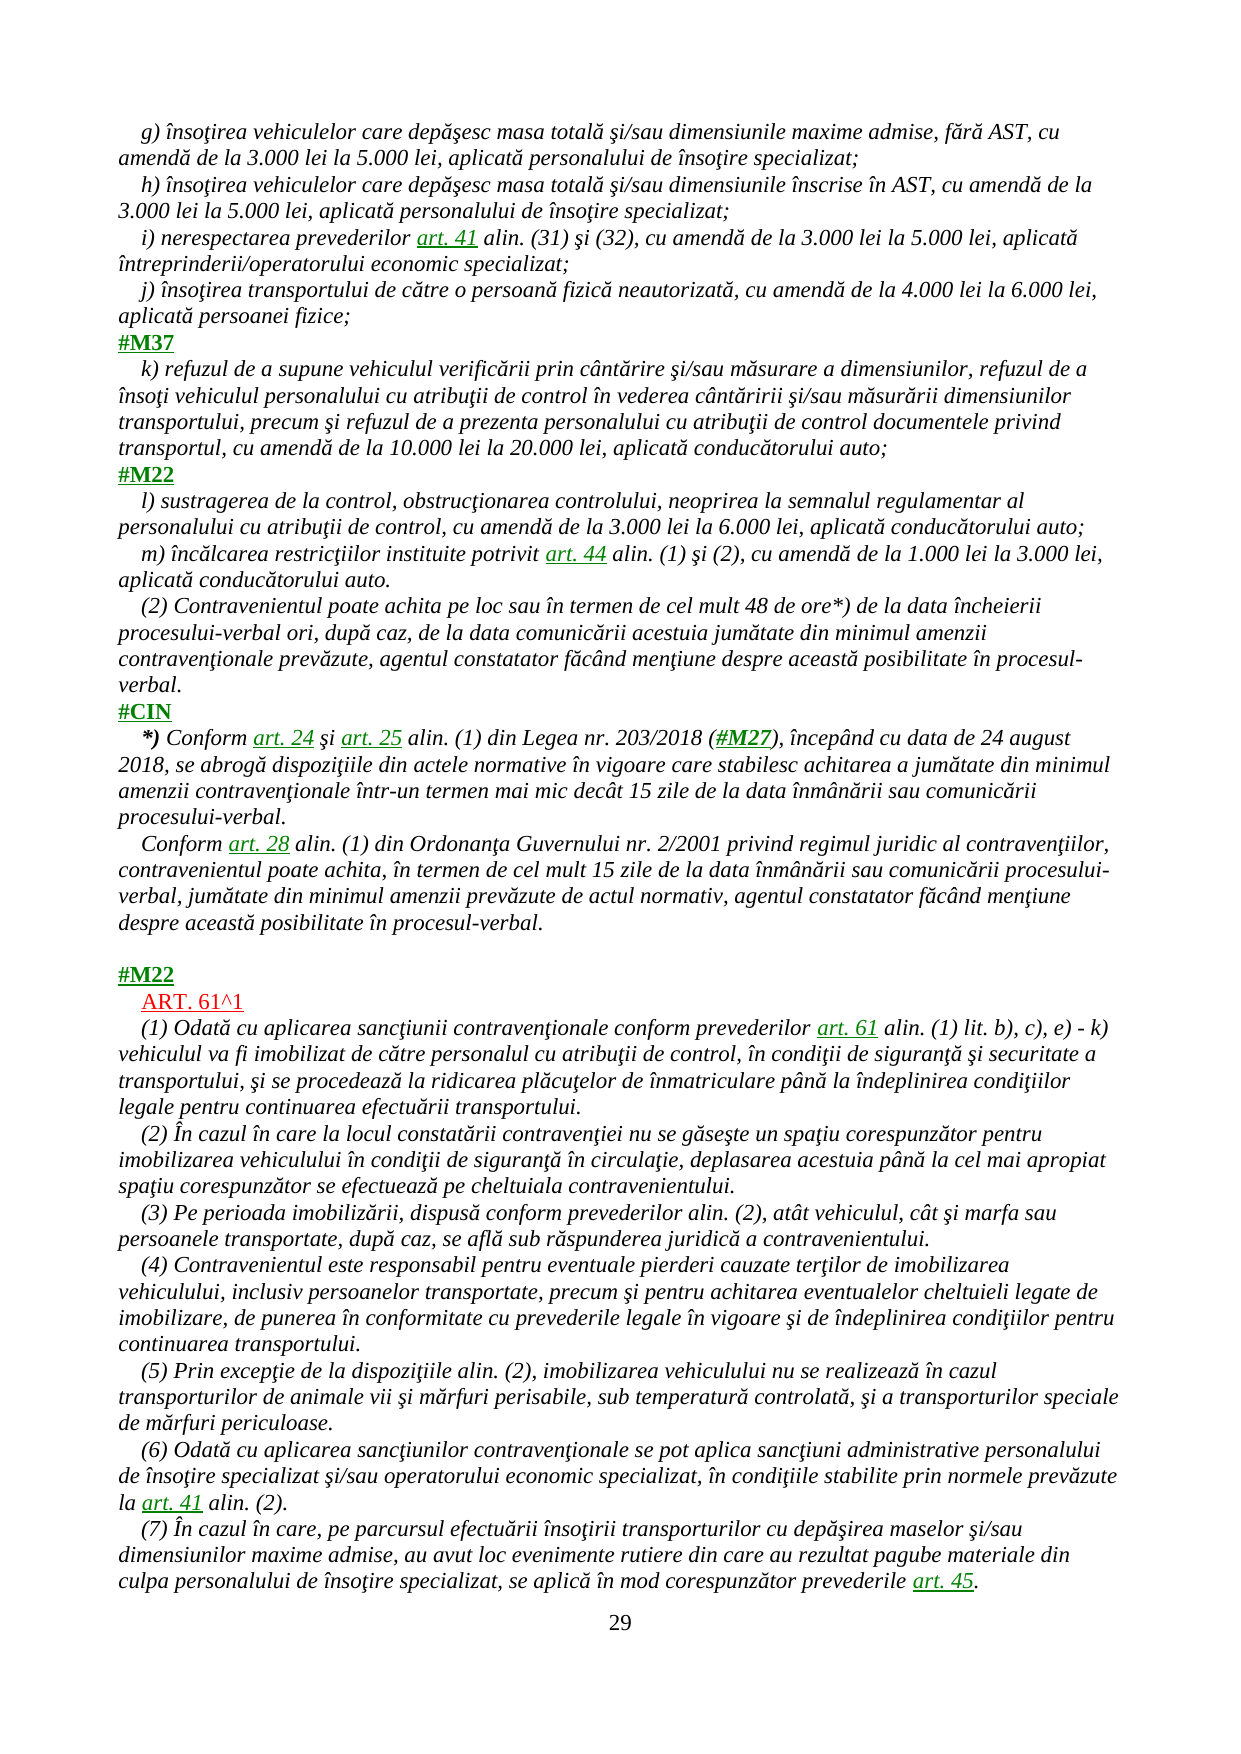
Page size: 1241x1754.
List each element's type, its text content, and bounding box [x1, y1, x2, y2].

text (6) Odată cu aplicarea sancţiunilor contravenţionale se pot aplica sancţiuni administrative personalului de însoţire specializat şi/sau operatorului economic specializat, în condiţiile stabilite prin normele prevăzute la art. 41 alin. (2). [118, 1436, 1122, 1515]
text #M37 [118, 329, 1122, 355]
text (3) Pe perioada imobilizării, dispusă conform prevederilor alin. (2), atât vehiculul, cât şi marfa sau persoanele transportate, după caz, se află sub răspunderea juridică a contravenientului. [118, 1199, 1122, 1251]
text k) refuzul de a supune vehiculul verificării prin cântărire şi/sau măsurare a dimensiunilor, refuzul de a însoţi vehiculul personalului cu atribuţii de control în vederea cântăririi şi/sau măsurării dimensiunilor transportului, precum şi refuzul de a prezenta personalului cu atribuţii de control documentele privind transportul, cu amendă de la 10.000 lei la 20.000 lei, aplicată conducătorului auto; [118, 355, 1122, 461]
text m) încălcarea restricţiilor instituite potrivit art. 44 alin. (1) şi (2), cu amendă de la 1.000 lei la 3.000 lei, aplicată conducătorului auto. [118, 540, 1122, 592]
text (2) În cazul în care la locul constatării contravenţiei nu se găseşte un spaţiu corespunzător pentru imobilizarea vehiculului în condiţii de siguranţă în circulaţie, deplasarea acestuia până la cel mai apropiat spaţiu corespunzător se efectuează pe cheltuiala contravenientului. [118, 1119, 1122, 1199]
text (4) Contravenientul este responsabil pentru eventuale pierderi cauzate terţilor de imobilizarea vehiculului, inclusiv persoanelor transportate, precum şi pentru achitarea eventualelor cheltuieli legate de imobilizare, de punerea în conformitate cu prevederile legale în vigoare şi de îndeplinirea condiţiilor pentru continuarea transportului. [118, 1251, 1122, 1357]
text (2) Contravenientul poate achita pe loc sau în termen de cel mult 48 de ore*) de la data încheierii procesului-verbal ori, după caz, de la data comunicării acestuia jumătate din minimul amenzii contravenţionale prevăzute, agentul constatator făcând menţiune despre această posibilitate în procesul-verbal. [118, 592, 1122, 698]
text #M22 [118, 461, 1122, 487]
text j) însoţirea transportului de către o persoană fizică neautorizată, cu amendă de la 4.000 lei la 6.000 lei, aplicată persoanei fizice; [118, 276, 1122, 329]
text i) nerespectarea prevederilor art. 41 alin. (31) şi (32), cu amendă de la 3.000 lei la 5.000 lei, aplicată întreprinderii/operatorului economic specializat; [118, 223, 1122, 276]
text (5) Prin excepţie de la dispoziţiile alin. (2), imobilizarea vehiculului nu se realizează în cazul transporturilor de animale vii şi mărfuri perisabile, sub temperatură controlată, şi a transporturilor speciale de mărfuri periculoase. [118, 1357, 1122, 1436]
text l) sustragerea de la control, obstrucţionarea controlului, neoprirea la semnalul regulamentar al personalului cu atribuţii de control, cu amendă de la 3.000 lei la 6.000 lei, aplicată conducătorului auto; [118, 487, 1122, 540]
text #CIN [118, 698, 1122, 724]
text (7) În cazul în care, pe parcursul efectuării însoţirii transporturilor cu depăşirea maselor şi/sau dimensiunilor maxime admise, au avut loc evenimente rutiere din care au rezultat pagube materiale din culpa personalului de însoţire specializat, se aplică în mod corespunzător prevederile art. 45. [118, 1515, 1122, 1594]
text (1) Odată cu aplicarea sancţiunii contravenţionale conform prevederilor art. 61 alin. (1) lit. b), c), e) - k) vehiculul va fi imobilizat de către personalul cu atribuţii de control, în condiţii de siguranţă şi securitate a transportului, şi se procedează la ridicarea plăcuţelor de înmatriculare până la îndeplinirea condiţiilor legale pentru continuarea efectuării transportului. [118, 1014, 1122, 1119]
text *) Conform art. 24 şi art. 25 alin. (1) din Legea nr. 203/2018 (#M27), începând cu data de 24 august 2018, se abrogă dispoziţiile din actele normative în vigoare care stabilesc achitarea a jumătate din minimul amenzii contravenţionale într-un termen mai mic decât 15 zile de la data înmânării sau comunicării procesului-verbal. [118, 724, 1122, 830]
text h) însoţirea vehiculelor care depăşesc masa totală şi/sau dimensiunile înscrise în AST, cu amendă de la 3.000 lei la 5.000 lei, aplicată personalului de însoţire specializat; [118, 171, 1122, 223]
text ART. 61^1 [118, 988, 1122, 1014]
text g) însoţirea vehiculelor care depăşesc masa totală şi/sau dimensiunile maxime admise, fără AST, cu amendă de la 3.000 lei la 5.000 lei, aplicată personalului de însoţire specializat; [118, 118, 1122, 171]
text Conform art. 28 alin. (1) din Ordonanţa Guvernului nr. 2/2001 privind regimul juridic al contravenţiilor, contravenientul poate achita, în termen de cel mult 15 zile de la data înmânării sau comunicării procesului-verbal, jumătate din minimul amenzii prevăzute de actul normativ, agentul constatator făcând menţiune despre această posibilitate în procesul-verbal. [118, 830, 1122, 935]
text #M22 [118, 961, 1122, 988]
